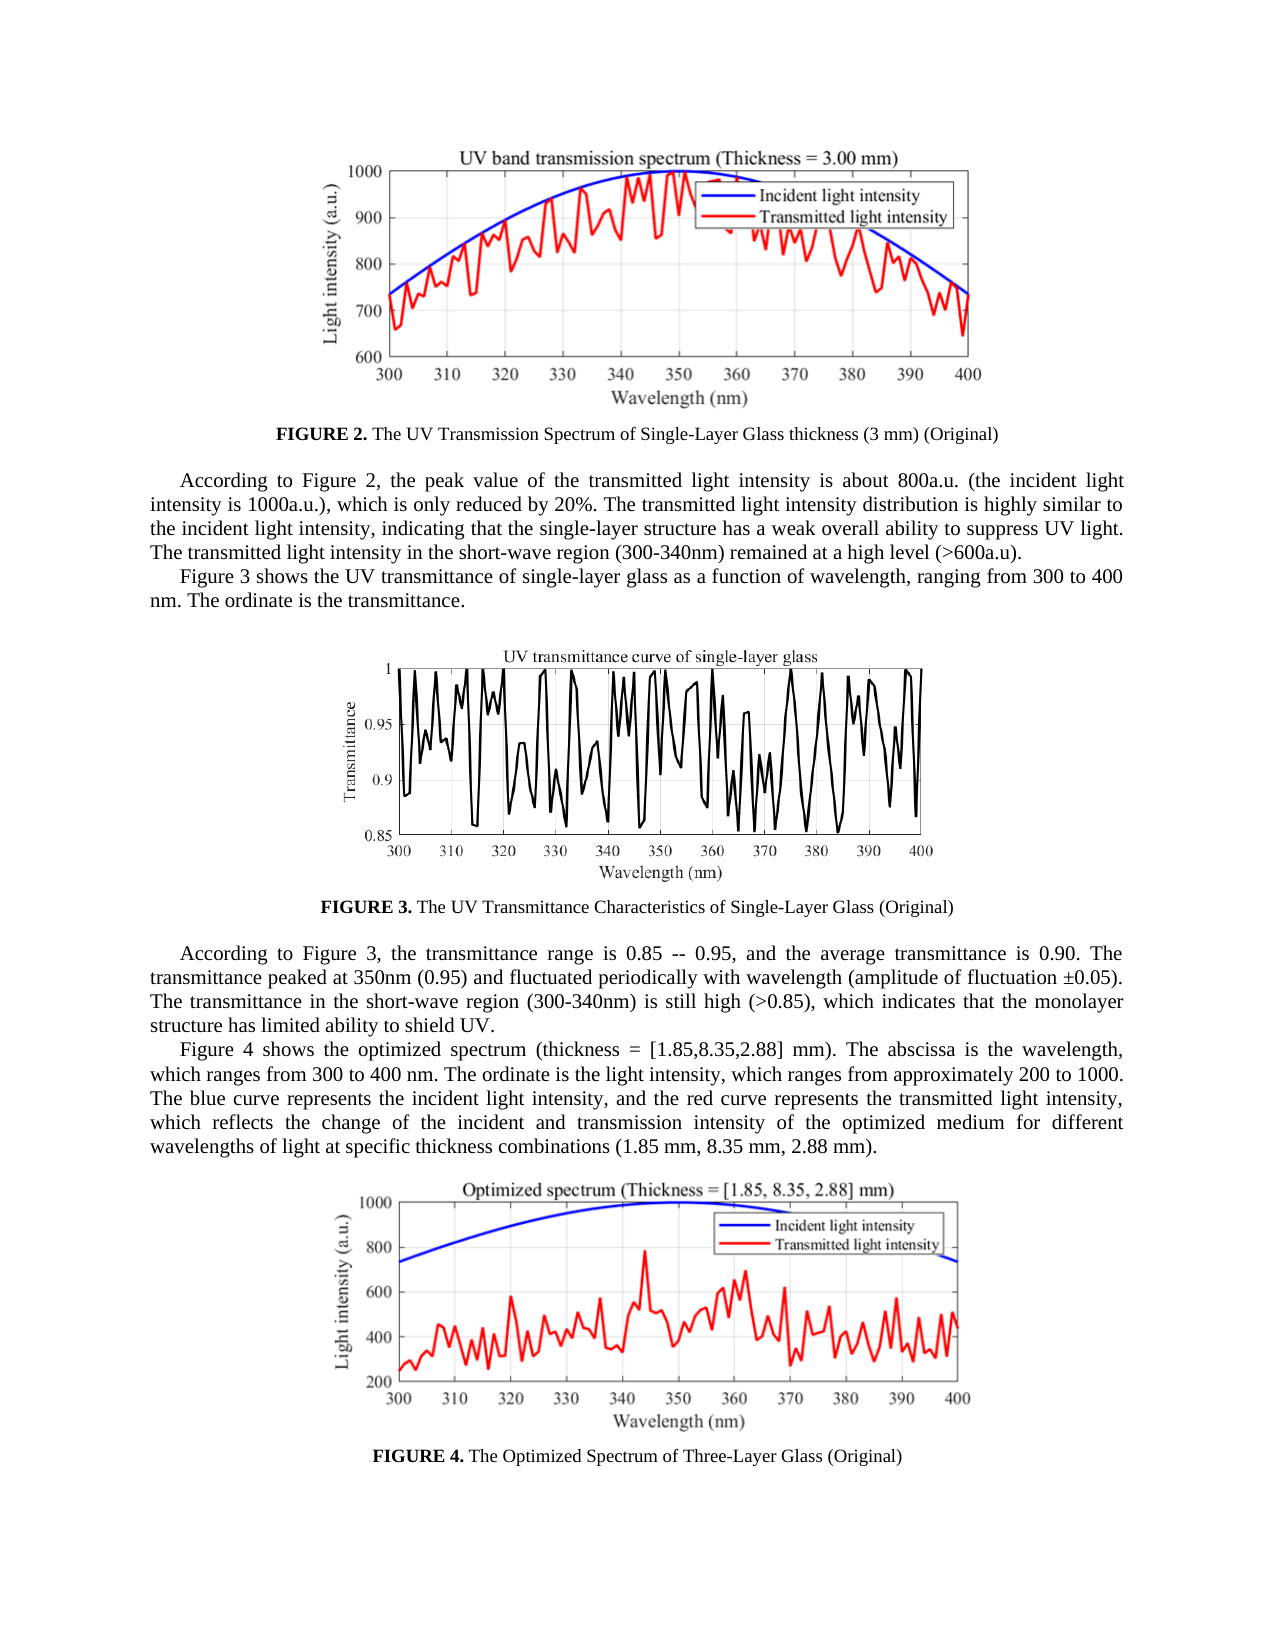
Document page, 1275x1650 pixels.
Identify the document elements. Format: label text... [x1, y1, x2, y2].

text FIGURE 2. The UV Transmission Spectrum of Single-Layer Glass thickness (3 mm) (Original) [150, 422, 1125, 444]
text According to Figure 3, the transmittance range is 0.85 -- 0.95, and the average transmittance is 0.90. The transmittance peaked at 350nm (0.95) and fluctuated periodically with wavelength (amplitude of fluctuation ±0.05). The transmittance in the short-wave region (300-340nm) is still high (>0.85), which indicates that the monolayer structure has limited ability to shield UV. [150, 941, 1125, 1037]
text According to Figure 2, the peak value of the transmitted light intensity is about 800a.u. (the incident light intensity is 1000a.u.), which is only reduced by 20%. The transmitted light intensity distribution is highly similar to the incident light intensity, indicating that the single-layer structure has a weak overall ability to suppress UV light. The transmitted light intensity in the short-wave region (300-340nm) remained at a high level (>600a.u). [150, 468, 1125, 564]
picture [321, 150, 983, 410]
text Figure 3 shows the UV transmittance of single-layer glass as a function of wavelength, ranging from 300 to 400 nm. The ordinate is the transmittance. [150, 564, 1125, 612]
picture [333, 1181, 972, 1433]
text FIGURE 4. The Optimized Spectrum of Three-Layer Glass (Original) [150, 1445, 1125, 1467]
text Figure 4 shows the optimized spectrum (thickness = [1.85,8.35,2.88] mm). The abscissa is the wavelength, which ranges from 300 to 400 nm. The ordinate is the light intensity, which ranges from approximately 200 to 1000. The blue curve represents the incident light intensity, and the red curve represents the transmitted light intensity, which reflects the change of the incident and transmission intensity of the optimized medium for different wavelengths of light at specific thickness combinations (1.85 mm, 8.35 mm, 2.88 mm). [150, 1037, 1125, 1158]
text FIGURE 3. The UV Transmittance Characteristics of Single-Layer Glass (Original) [150, 896, 1125, 917]
picture [341, 649, 934, 883]
